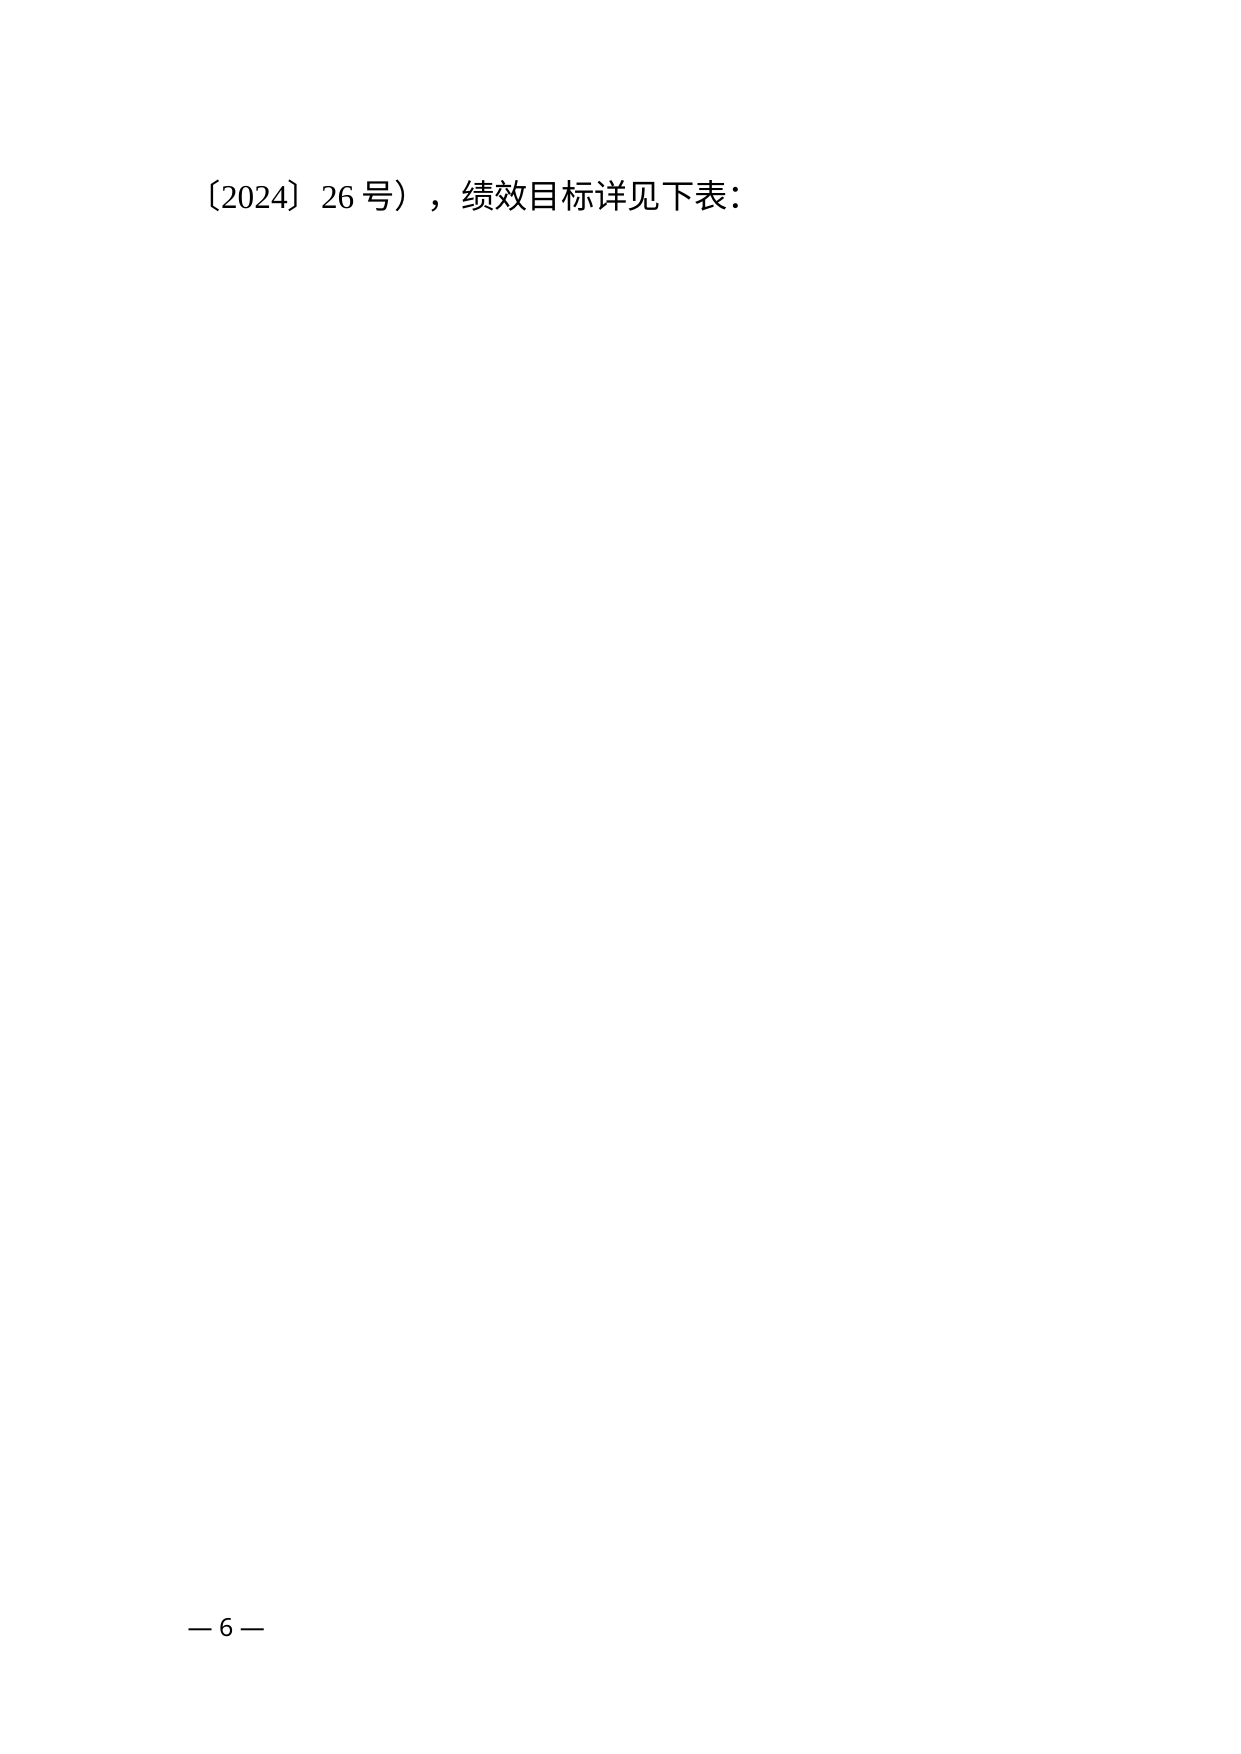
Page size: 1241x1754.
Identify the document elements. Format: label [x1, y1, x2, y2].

text [187, 162, 1053, 227]
